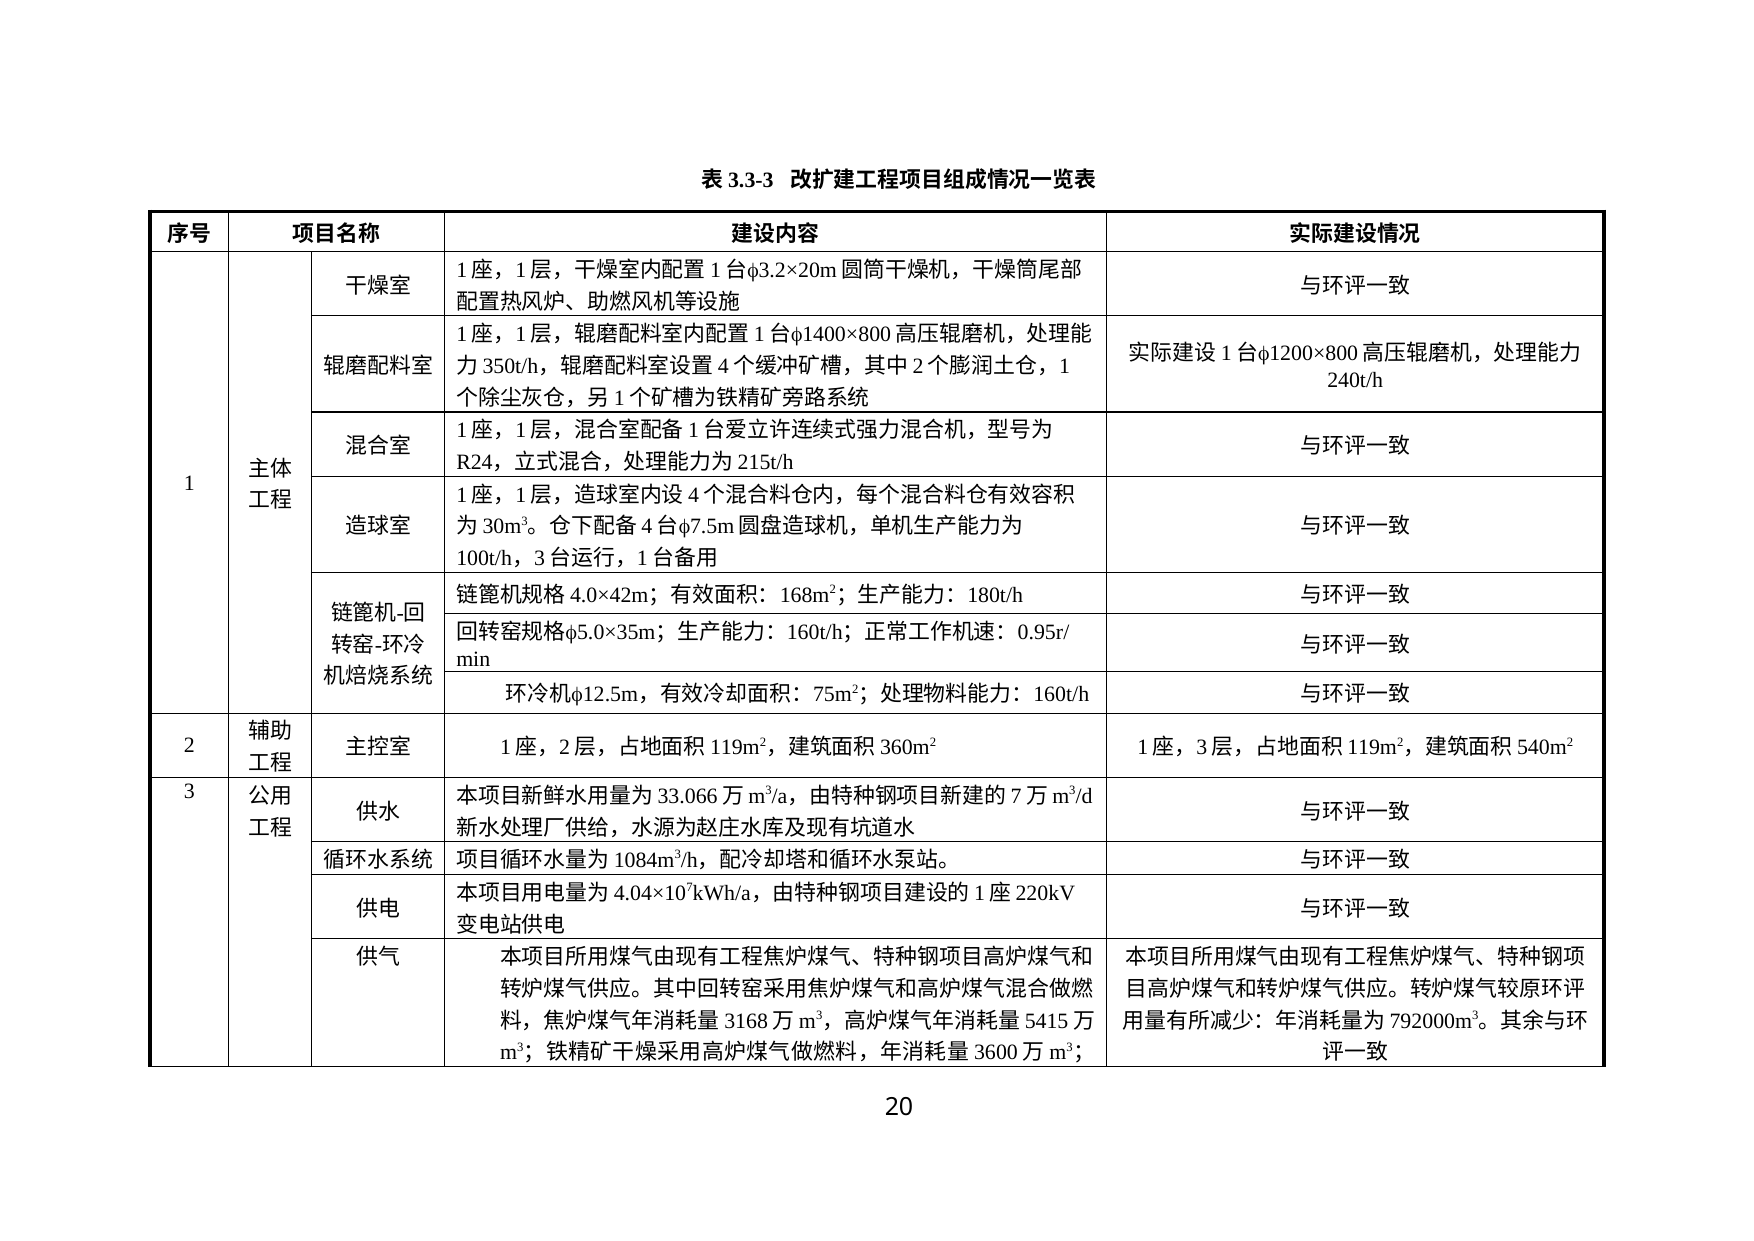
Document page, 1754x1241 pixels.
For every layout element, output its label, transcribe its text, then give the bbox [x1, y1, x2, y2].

table_header 序号 [152, 213, 228, 251]
text 表3.3-3 改扩建工程项目组成情况一览表 [194, 162, 1604, 194]
table_cell 链篦机规格4.0×42m；有效面积：168m2；生产能力：180t/h [445, 573, 1106, 613]
table_cell 项目循环水量为1084m3/h，配冷却塔和循环水泵站。 [445, 842, 1106, 874]
table_cell 与环评一致 [1107, 672, 1602, 712]
table_cell 供水 [312, 778, 444, 841]
table_cell 与环评一致 [1107, 875, 1602, 938]
table_cell 与环评一致 [1107, 413, 1602, 476]
table_cell 2 [152, 714, 228, 777]
table_cell 与环评一致 [1107, 842, 1602, 874]
table_cell 供电 [312, 875, 444, 938]
table_cell 1座，1层，辊磨配料室内配置1台1400×800高压辊磨机，处理能力350t/h，辊磨配料室设置4个缓冲矿槽，其中2个膨润土仓，1个除尘灰仓，另1个矿槽为铁精矿旁路系统 [445, 316, 1106, 411]
table_cell 辊磨配料室 [312, 316, 444, 411]
table_header 项目名称 [229, 213, 444, 251]
table_cell 1座，2层，占地面积119m2，建筑面积360m2 [445, 714, 1106, 777]
table_cell 1座，1层，混合室配备1台爱立许连续式强力混合机，型号为R24，立式混合，处理能力为215t/h [445, 413, 1106, 476]
table_cell 与环评一致 [1107, 573, 1602, 613]
table_cell 1座，3层，占地面积119m2，建筑面积540m2 [1107, 714, 1602, 777]
table_cell 干燥室 [312, 252, 444, 315]
table_cell 与环评一致 [1107, 252, 1602, 315]
table_cell 循环水系统 [312, 842, 444, 874]
table_cell 3 [152, 778, 228, 1066]
table_cell 回转窑规格5.0×35m；生产能力：160t/h；正常工作机速：0.95r/min [445, 614, 1106, 671]
table_cell 与环评一致 [1107, 614, 1602, 671]
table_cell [1107, 939, 1602, 1066]
table_cell 辅助工程 [229, 714, 311, 777]
table_cell 环冷机12.5m，有效冷却面积：75m2；处理物料能力：160t/h [445, 672, 1106, 712]
table_cell 主体工程 [229, 252, 311, 712]
table_cell 链篦机-回转窑-环冷机焙烧系统 [312, 573, 444, 712]
table_cell 本项目用电量为4.04×107kWh/a，由特种钢项目建设的1座220kV变电站供电 [445, 875, 1106, 938]
table_cell 供气 [312, 939, 444, 1066]
table_header 建设内容 [445, 213, 1106, 251]
table_cell 1 [152, 252, 228, 712]
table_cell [445, 939, 1106, 1066]
table_cell 主控室 [312, 714, 444, 777]
table_cell 公用工程 [229, 778, 311, 1066]
table_cell 混合室 [312, 413, 444, 476]
table_header 实际建设情况 [1107, 213, 1602, 251]
table_cell 1座，1层，造球室内设4个混合料仓内，每个混合料仓有效容积为30m3。仓下配备4台7.5m圆盘造球机，单机生产能力为100t/h，3台运行，1台备用 [445, 477, 1106, 572]
table_cell 1座，1层，干燥室内配置1台3.2×20m圆筒干燥机，干燥筒尾部配置热风炉、助燃风机等设施 [445, 252, 1106, 315]
table_cell 与环评一致 [1107, 778, 1602, 841]
table_cell 造球室 [312, 477, 444, 572]
table_cell 本项目新鲜水用量为33.066万m3/a，由特种钢项目新建的7万m3/d新水处理厂供给，水源为赵庄水库及现有坑道水 [445, 778, 1106, 841]
table_cell 实际建设1台1200×800高压辊磨机，处理能力240t/h [1107, 316, 1602, 411]
table_cell 与环评一致 [1107, 477, 1602, 572]
